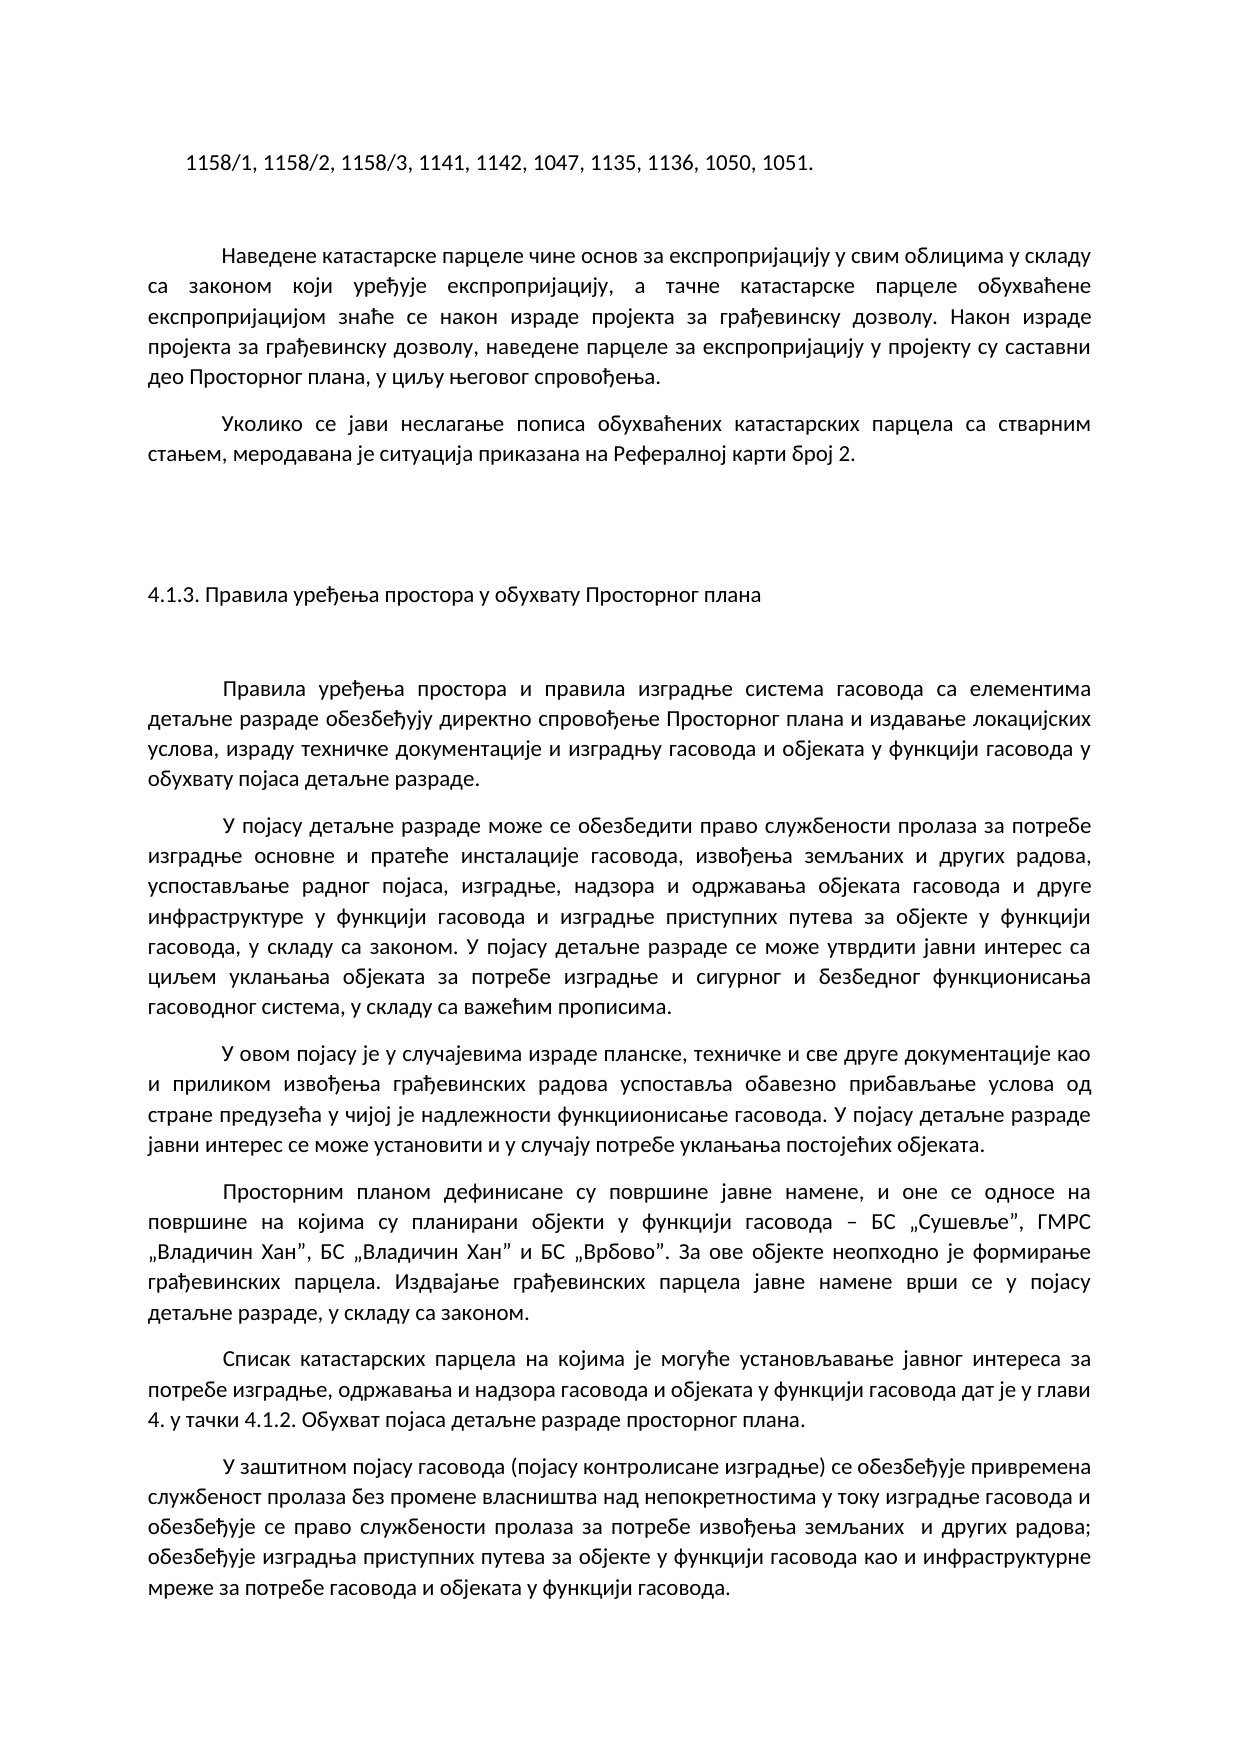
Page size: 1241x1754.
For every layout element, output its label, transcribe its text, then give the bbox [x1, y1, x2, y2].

text Уколико се јави неслагање пописа обухваћених катастарских парцела са стварним стањем, меродавана је ситуација приказана на Рефералној карти број 2. [148, 409, 1093, 467]
text У појасу детаљне разраде може се обезбедити право службености пролаза за потребе изградње основне и пратеће инсталације гасовода, извођења земљаних и других радова, успостављање радног појаса, изградње, надзора и одржавања објеката гасовода и друге инфраструктуре у функцији гасовода и изградње приступних путева за објекте у функцији гасовода, у складу са законом. У појасу детаљне разраде се може утврдити јавни интерес са циљем уклањања објеката за потребе изградње и сигурног и безбедног функционисања гасоводног система, у складу са важећим прописима. [148, 811, 1093, 1020]
text 1158/1, 1158/2, 1158/3, 1141, 1142, 1047, 1135, 1136, 1050, 1051. [185, 148, 1093, 176]
text 4.1.3. Правила уређења простора у обухвату Просторног плана [148, 580, 1093, 608]
text У заштитном појасу гасовода (појасу контролисане изградње) се обезбеђује привремена службеност пролаза без промене власништва над непокретностима у току изградње гасовода и обезбеђује се право службености пролаза за потребе извођења земљаних и других радова; обезбеђује изградња приступних путева за објекте у функцији гасовода као и инфраструктурне мреже за потребе гасовода и објеката у функцији гасовода. [148, 1452, 1093, 1601]
text Правила уређења простора и правила изградње система гасовода са елементима детаљне разраде обезбеђују директно спровођење Просторног плана и издавање локацијских услова, израду техничке документације и изградњу гасовода и објеката у функцији гасовода у обухвату појаса детаљне разраде. [148, 674, 1093, 792]
text У овом појасу је у случајевима израде планске, техничке и све друге документације као и приликом извођења грађевинских радова успоставља обавезно прибављање услова од стране предузећа у чијој је надлежности функциионисање гасовода. У појасу детаљне разраде јавни интерес се може установити и у случају потребе уклањања постојећих објеката. [148, 1039, 1093, 1158]
text Наведене катастарске парцеле чине основ за експропријацију у свим облицима у складу са законом који уређује експропријацију, а тачне катастарске парцеле обухваћене експропријацијом знаће се након израде пројекта за грађевинску дозволу. Након израде пројекта за грађевинску дозволу, наведене парцеле за експропријацију у пројекту су саставни део Просторног плана, у циљу његовог спровођења. [148, 241, 1093, 390]
text Просторним планом дефинисане су површине јавне намене, и оне се односе на површине на којима су планирани објекти у функцији гасовода – БС „Сушевље”, ГМРС „Владичин Хан”, БС „Владичин Хан” и БС „Врбово”. За ове објекте неопходно је формирање грађевинских парцела. Издвајање грађевинских парцела јавне намене врши се у појасу детаљне разраде, у складу са законом. [148, 1177, 1093, 1326]
text Списак катастарских парцела на којима је могуће установљавање јавног интереса за потребе изградње, одржавања и надзора гасовода и објеката у функцији гасовода дат је у глави 4. у тачки 4.1.2. Обухват појаса детаљне разраде просторног плана. [148, 1344, 1093, 1433]
